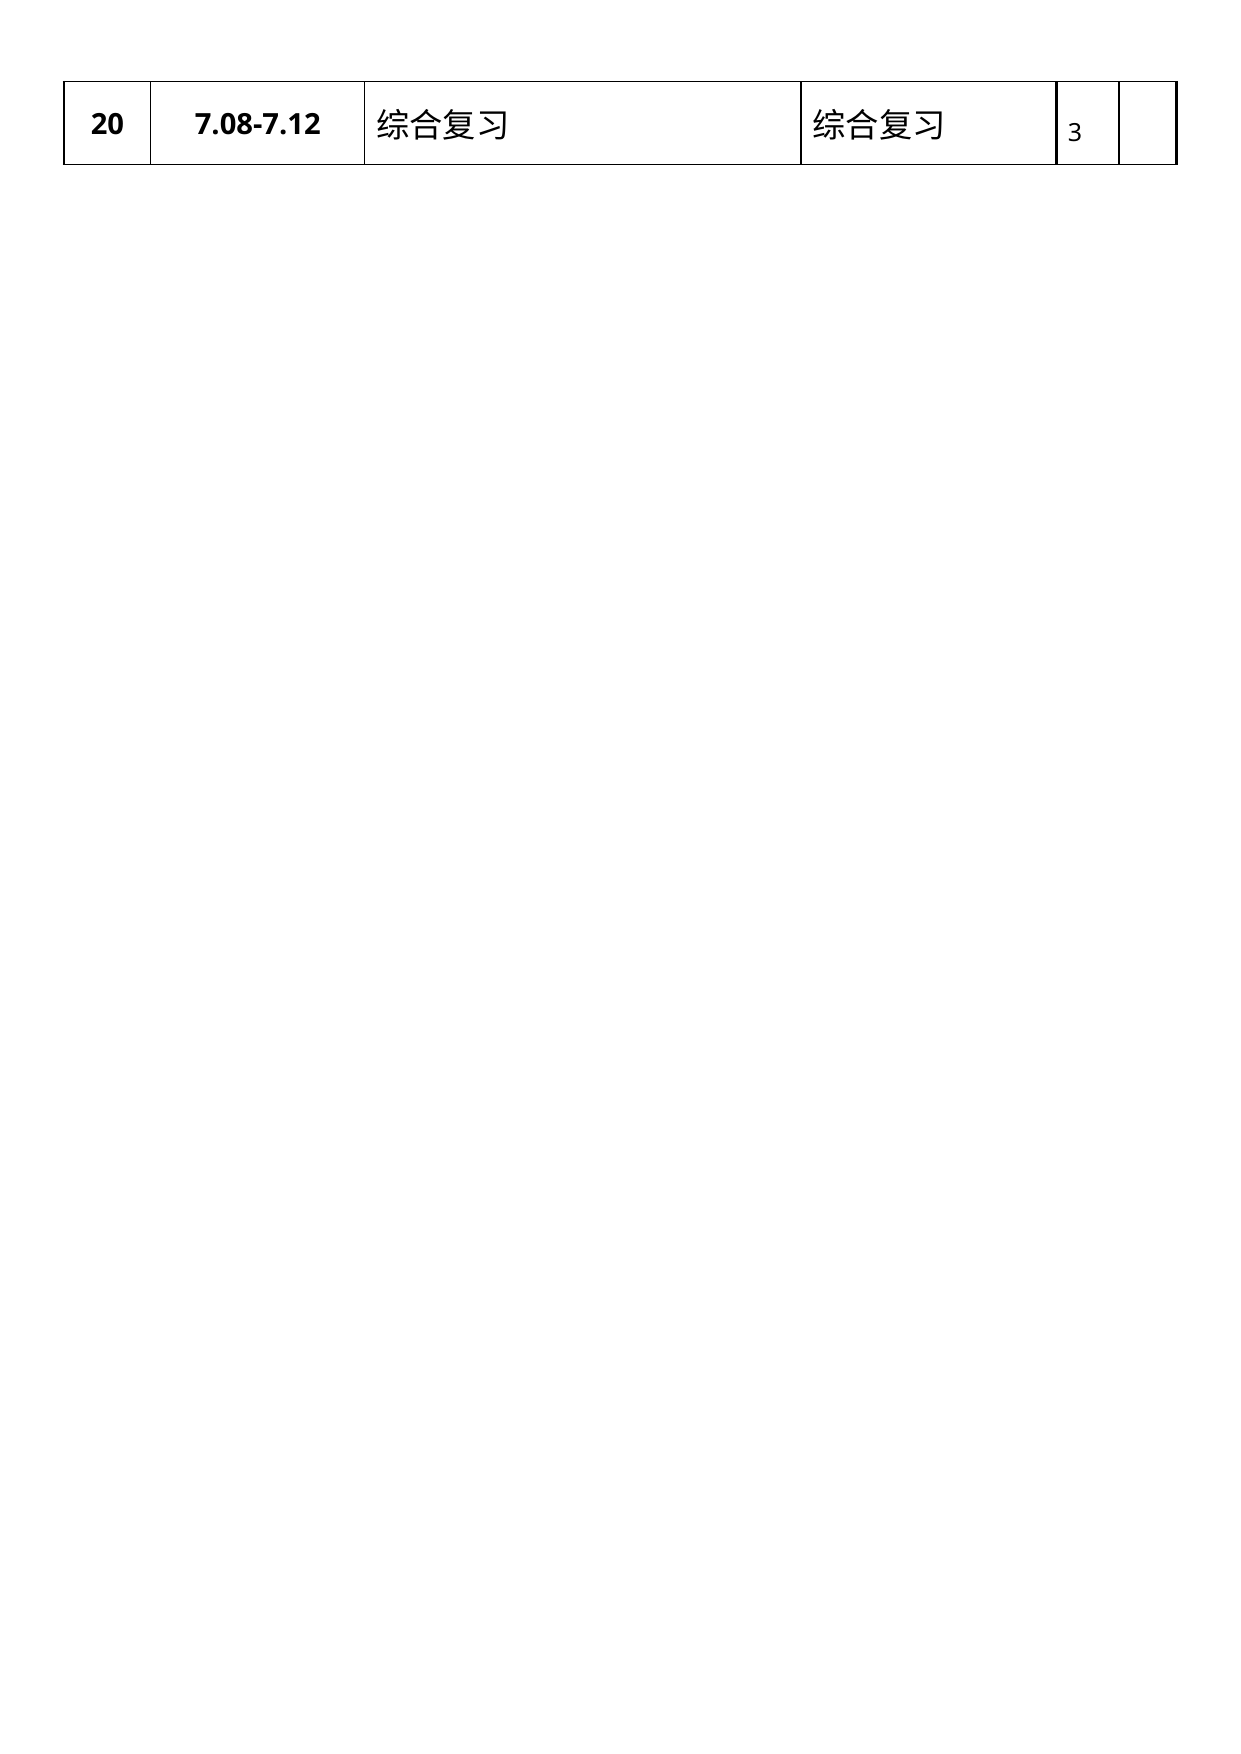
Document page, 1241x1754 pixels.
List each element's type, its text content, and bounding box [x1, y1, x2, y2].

table_cell 20 [65, 82, 150, 164]
table_cell 3 [1058, 82, 1118, 164]
table_cell 综合复习 [802, 82, 1055, 164]
table_cell 综合复习 [365, 82, 800, 164]
table_cell 7.08-7.12 [151, 82, 364, 164]
table_cell [1120, 82, 1175, 164]
